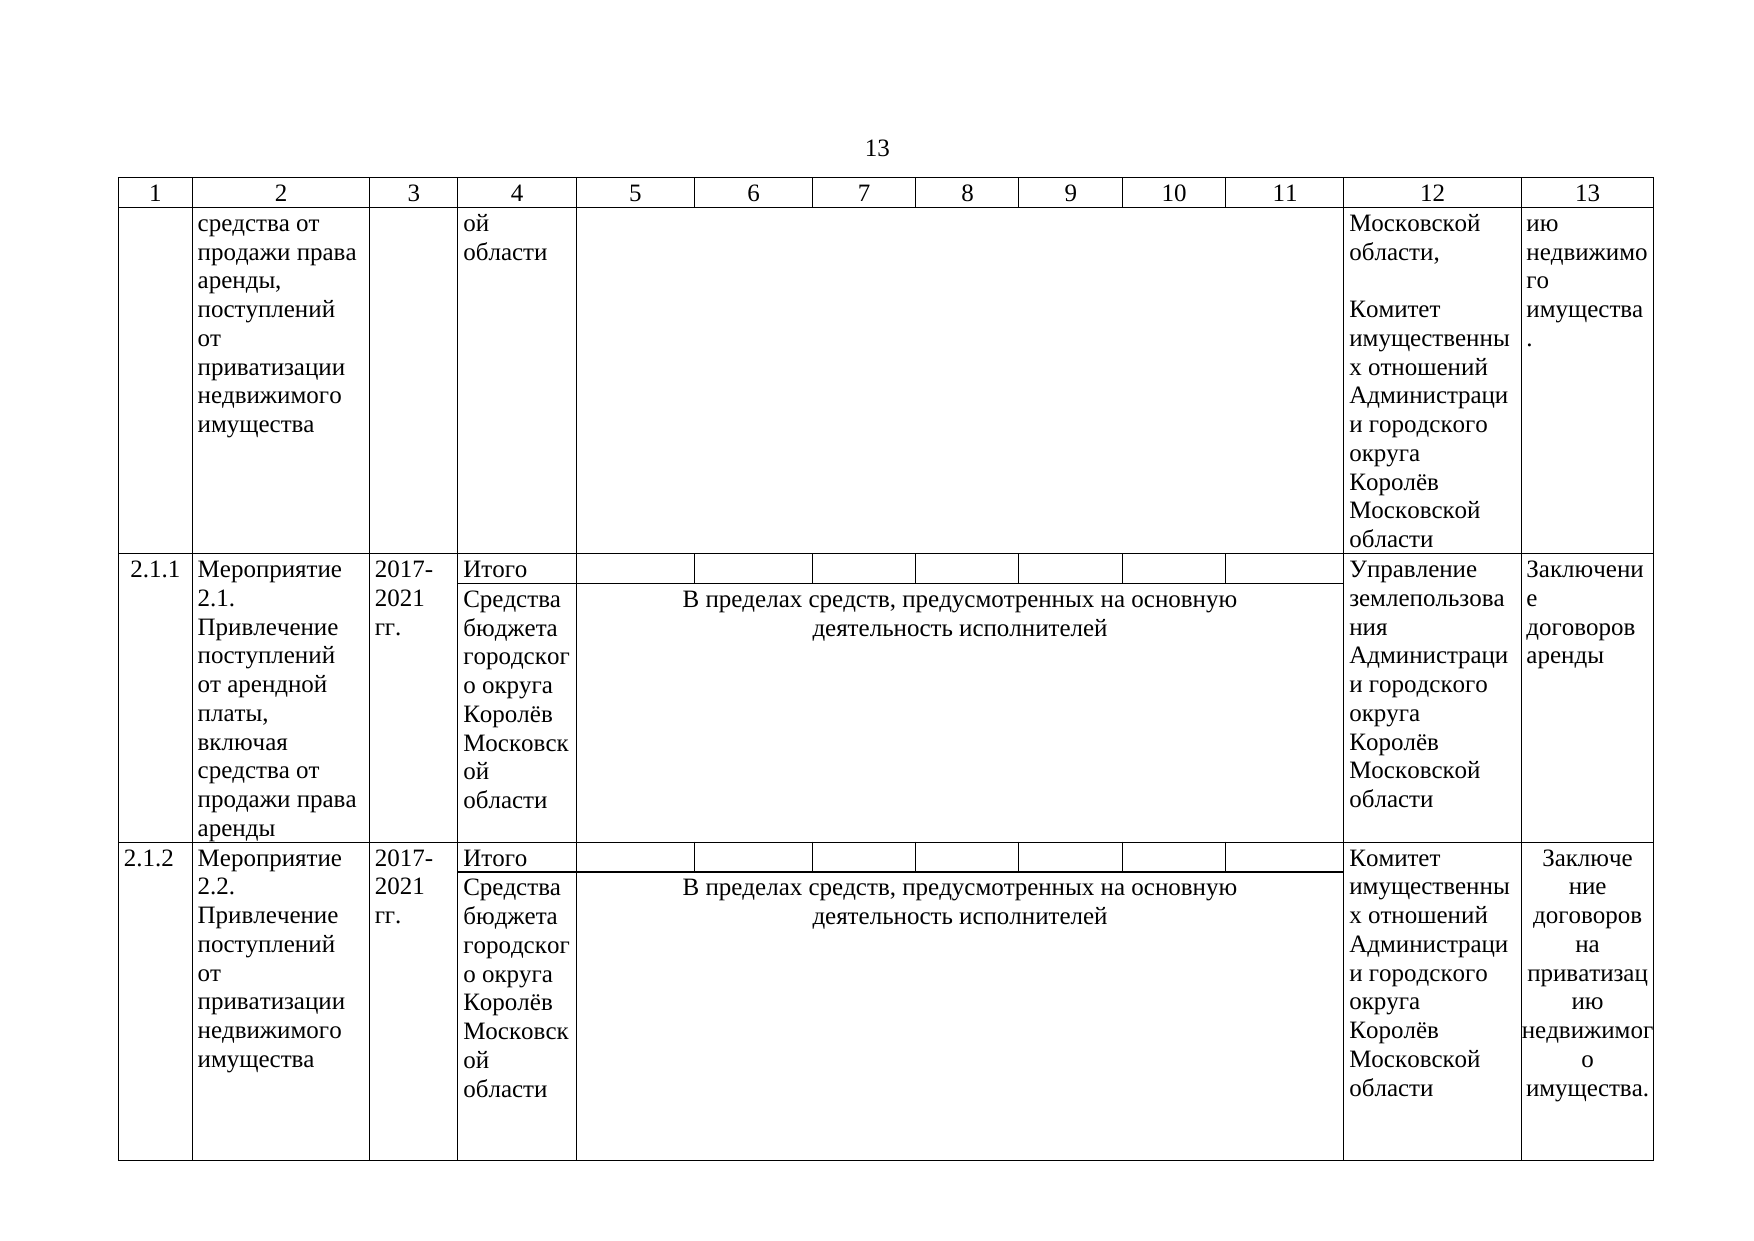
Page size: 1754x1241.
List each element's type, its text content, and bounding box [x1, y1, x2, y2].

table_header 1 [119, 178, 192, 207]
table_header 4 [458, 178, 576, 207]
table_cell [1123, 554, 1225, 583]
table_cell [577, 208, 1343, 553]
table_cell [916, 843, 1018, 871]
table_cell Управление землепользования Администрации городского округа Королёв Московской области [1344, 554, 1521, 842]
table_cell Комитет имущественных отношений Администрации городского округа Королёв Московской области [1344, 843, 1521, 1160]
table_cell 2.1.2 [119, 843, 192, 1160]
table_cell [1019, 843, 1122, 871]
table_header 5 [577, 178, 694, 207]
table_cell [813, 554, 915, 583]
table_cell Заключение договоров аренды [1522, 554, 1653, 842]
table_cell Средства бюджета городского округа Королёв Московской области [458, 873, 576, 1160]
table_cell [1123, 843, 1225, 871]
table_header 6 [695, 178, 812, 207]
table_cell 2.1.1 [119, 554, 192, 842]
table_cell [577, 554, 694, 583]
table_cell [813, 843, 915, 871]
table_cell Заключе ние договоров на приватизацию недвижимого имущества. [1522, 843, 1653, 1160]
table_header 9 [1019, 178, 1122, 207]
table_cell [1019, 554, 1122, 583]
table_cell [577, 843, 694, 871]
table_cell Итого [458, 843, 576, 871]
table_cell В пределах средств, предусмотренных на основную деятельность исполнителей [577, 873, 1343, 1160]
table_cell 2017-2021 гг. [370, 843, 457, 1160]
table_header 12 [1344, 178, 1521, 207]
table_cell [695, 554, 812, 583]
table_cell [1226, 554, 1343, 583]
table_header 2 [193, 178, 369, 207]
table_cell 2017-2021 гг. [370, 554, 457, 842]
table_header 8 [916, 178, 1018, 207]
table_cell Мероприятие 2.2. Привлечение поступлений от приватизации недвижимого имущества [193, 843, 369, 1160]
table_cell Мероприятие 2.1. Привлечение поступлений от арендной платы, включая средства от продажи права аренды [193, 554, 369, 842]
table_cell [458, 208, 576, 553]
table_header 7 [813, 178, 915, 207]
table_cell [695, 843, 812, 871]
table_header 13 [1522, 178, 1653, 207]
table_cell Итого [458, 554, 576, 583]
table_cell [1226, 843, 1343, 871]
table_header 11 [1226, 178, 1343, 207]
table_header 10 [1123, 178, 1225, 207]
table_header 3 [370, 178, 457, 207]
table_cell Средства бюджета городского округа Королёв Московской области [458, 584, 576, 842]
table_cell [916, 554, 1018, 583]
table_cell В пределах средств, предусмотренных на основную деятельность исполнителей [577, 584, 1343, 842]
